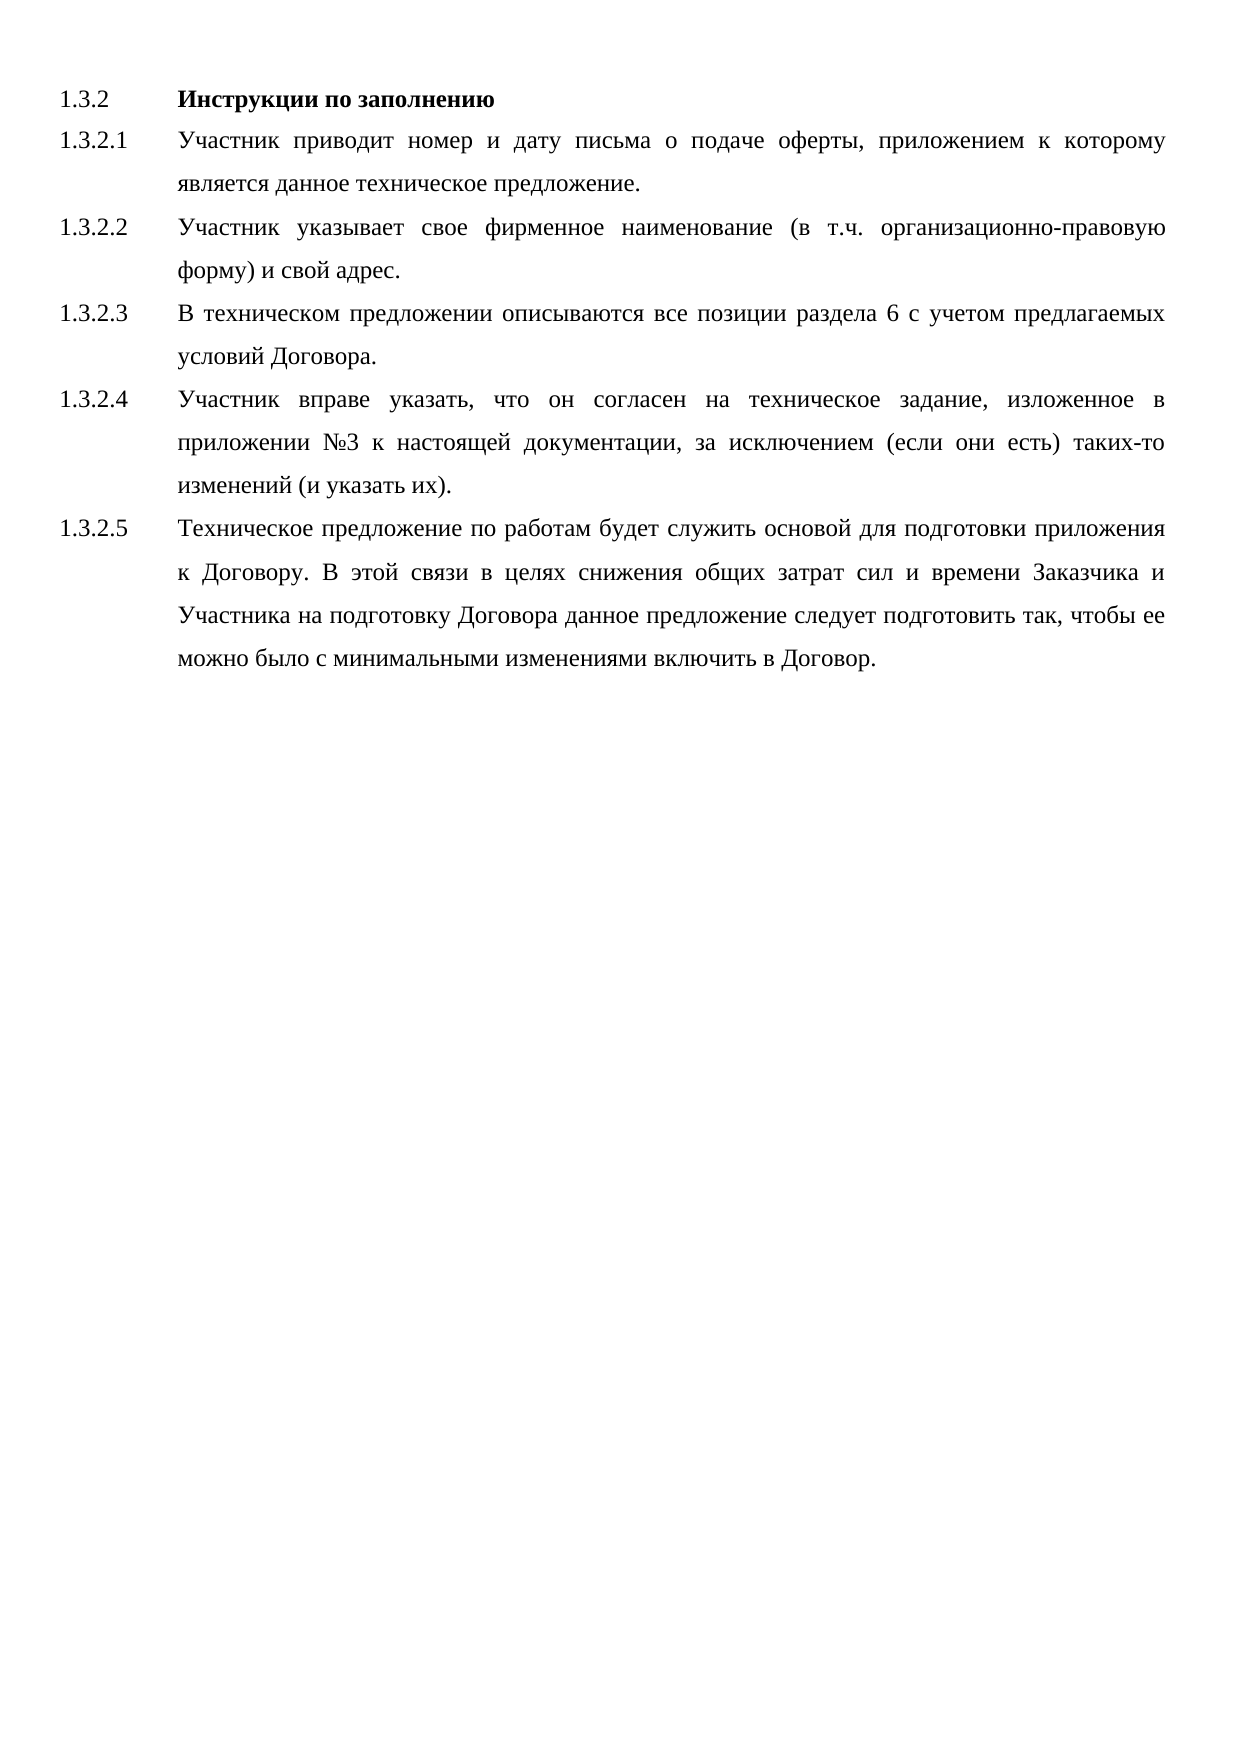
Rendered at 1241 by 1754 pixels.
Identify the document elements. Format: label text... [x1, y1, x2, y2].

text Техническое предложение по работам будет служить основой для подготовки приложения к Договору. В этой связи в целях снижения общих затрат сил и времени Заказчика и Участника на подготовку Договора данное предложение следует подготовить так, чтобы ее можно было с минимальными изменениями включить в Договор. [59, 513, 1167, 672]
text Инструкции по заполнению [59, 84, 1167, 113]
text В техническом предложении описываются все позиции раздела 6 с учетом предлагаемых условий Договора. [59, 298, 1167, 370]
text Участник указывает свое фирменное наименование (в т.ч. организационно-правовую форму) и свой адрес. [59, 212, 1167, 283]
text Участник вправе указать, что он согласен на техническое задание, изложенное в приложении №3 к настоящей документации, за исключением (если они есть) таких-то изменений (и указать их). [59, 384, 1167, 499]
text Участник приводит номер и дату письма о подаче оферты, приложением к которому является данное техническое предложение. [59, 125, 1167, 197]
